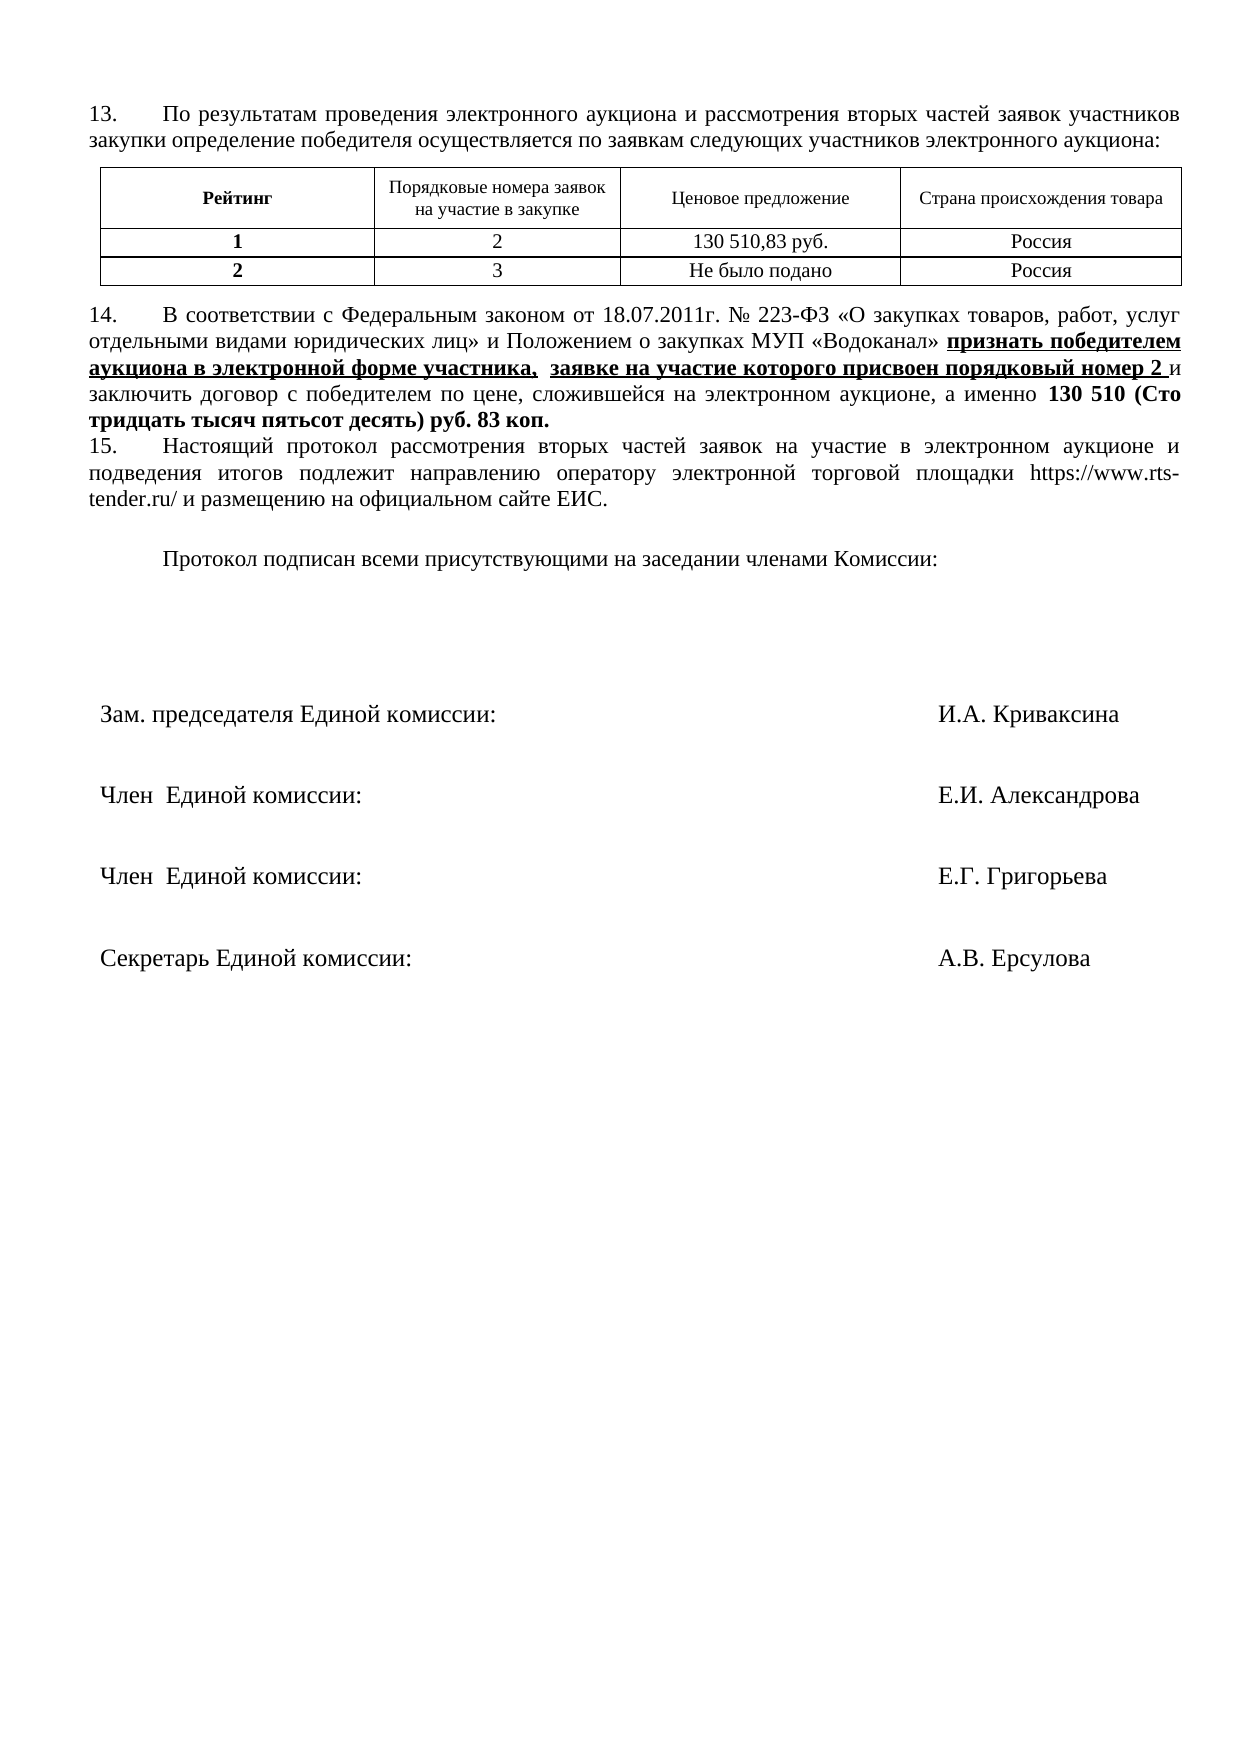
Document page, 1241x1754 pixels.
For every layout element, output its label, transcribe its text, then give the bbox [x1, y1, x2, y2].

table_header Рейтинг [101, 168, 374, 227]
table_header Ценовое предложение [621, 168, 900, 227]
text Протокол подписан всеми присутствующими на заседании членами Комиссии: [89, 545, 1181, 572]
table_cell Е.Г. Григорьева [927, 861, 1192, 943]
table_cell 1 [101, 229, 374, 256]
table_header И.А. Криваксина [927, 613, 1192, 780]
table_cell 3 [375, 258, 620, 285]
table_cell Е.И. Александрова [927, 780, 1192, 861]
table_header Порядковые номера заявок на участие в закупке [375, 168, 620, 227]
table_cell 130 510,83 руб. [621, 229, 900, 256]
table_header Зам. председателя Единой комиссии: [89, 613, 927, 780]
text 15. Настоящий протокол рассмотрения вторых частей заявок на участие в электронном аукционе и подведения итогов подлежит направлению оператору электронной торговой площадки https://www.rts-tender.ru/ и размещению на официальном сайте ЕИС. [89, 433, 1181, 512]
table_cell Член Единой комиссии: [89, 780, 927, 861]
table_cell Член Единой комиссии: [89, 861, 927, 943]
table_cell А.В. Ерсулова [927, 943, 1192, 1024]
text 13. По результатам проведения электронного аукциона и рассмотрения вторых частей заявок участников закупки определение победителя осуществляется по заявкам следующих участников электронного аукциона: [89, 100, 1181, 153]
table_cell Секретарь Единой комиссии: [89, 943, 927, 1024]
table_cell 2 [101, 258, 374, 285]
table_cell 2 [375, 229, 620, 256]
table_cell Россия [901, 258, 1181, 285]
table_cell Не было подано [621, 258, 900, 285]
text 14. В соответствии с Федеральным законом от 18.07.2011г. № 223-ФЗ «О закупках товаров, работ, услуг отдельными видами юридических лиц» и Положением о закупках МУП «Водоканал» признать победителем аукциона в электронной форме участника, заявке на участие которого присвоен порядковый номер 2 и заключить договор с победителем по цене, сложившейся на электронном аукционе, а именно 130 510 (Сто тридцать тысяч пятьсот десять) руб. 83 коп. [89, 301, 1181, 433]
table_cell Россия [901, 229, 1181, 256]
table_header Страна происхождения товара [901, 168, 1181, 227]
